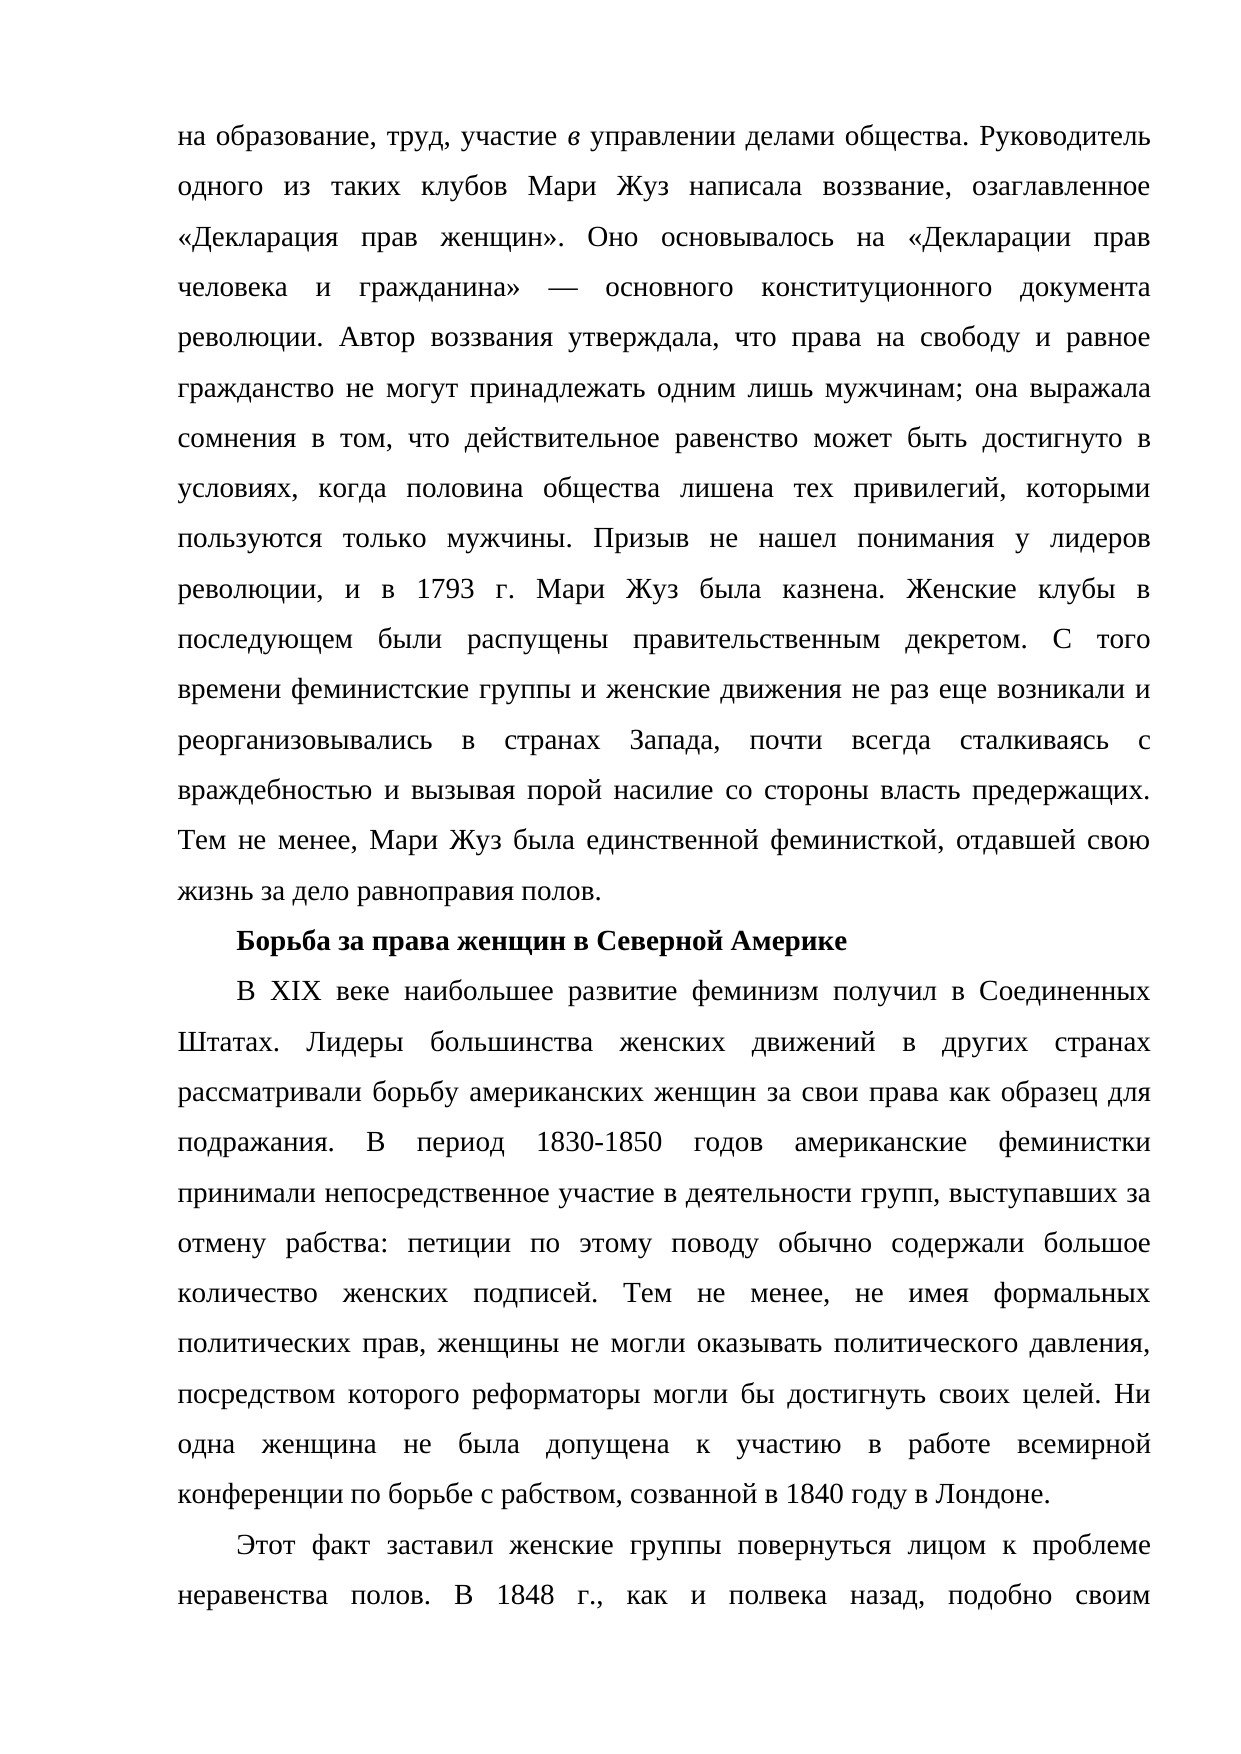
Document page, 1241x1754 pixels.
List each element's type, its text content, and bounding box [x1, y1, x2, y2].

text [177, 1527, 1152, 1611]
text Борьба за права женщин в Северной Америке [177, 923, 1152, 957]
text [177, 118, 1152, 906]
text В XIX веке наибольшее развитие феминизм получил в Соединенных Штатах. Лидеры большинства женских движений в других странах рассматривали борьбу американских женщин за свои права как образец для подражания. В период 1830-1850 годов американские феминистки принимали непосредственное участие в деятельности групп, выступавших за отмену рабства: петиции по этому поводу обычно содержали большое количество женских подписей. Тем не менее, не имея формальных политических прав, женщины не могли оказывать политического давления, посредством которого реформаторы могли бы достигнуть своих целей. Ни одна женщина не была допущена к участию в работе всемирной конференции по борьбе с рабством, созванной в 1840 году в Лондоне. [177, 973, 1152, 1510]
